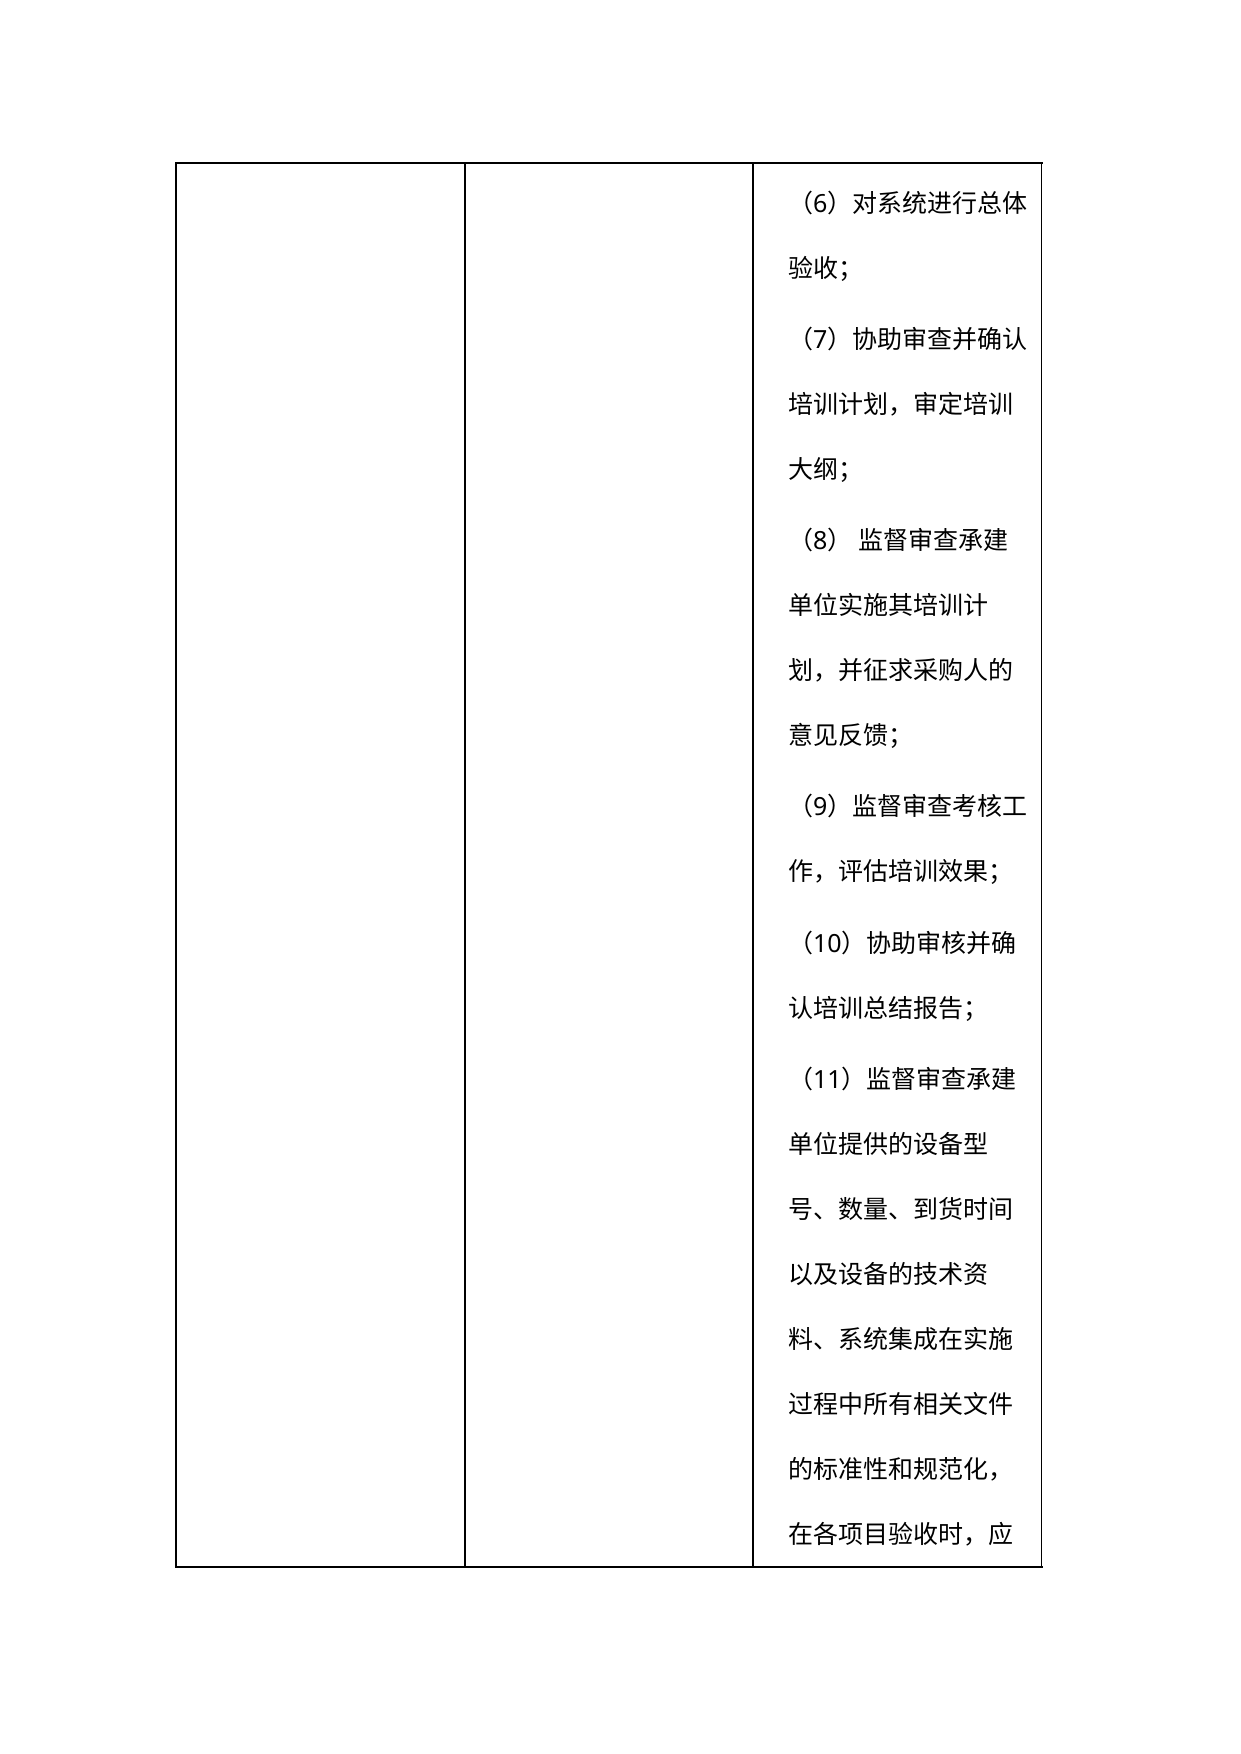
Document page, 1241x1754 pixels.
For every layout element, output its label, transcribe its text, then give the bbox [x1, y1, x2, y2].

table_cell 1 [177, 164, 464, 1566]
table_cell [754, 164, 1041, 1566]
table_cell [466, 164, 752, 1566]
